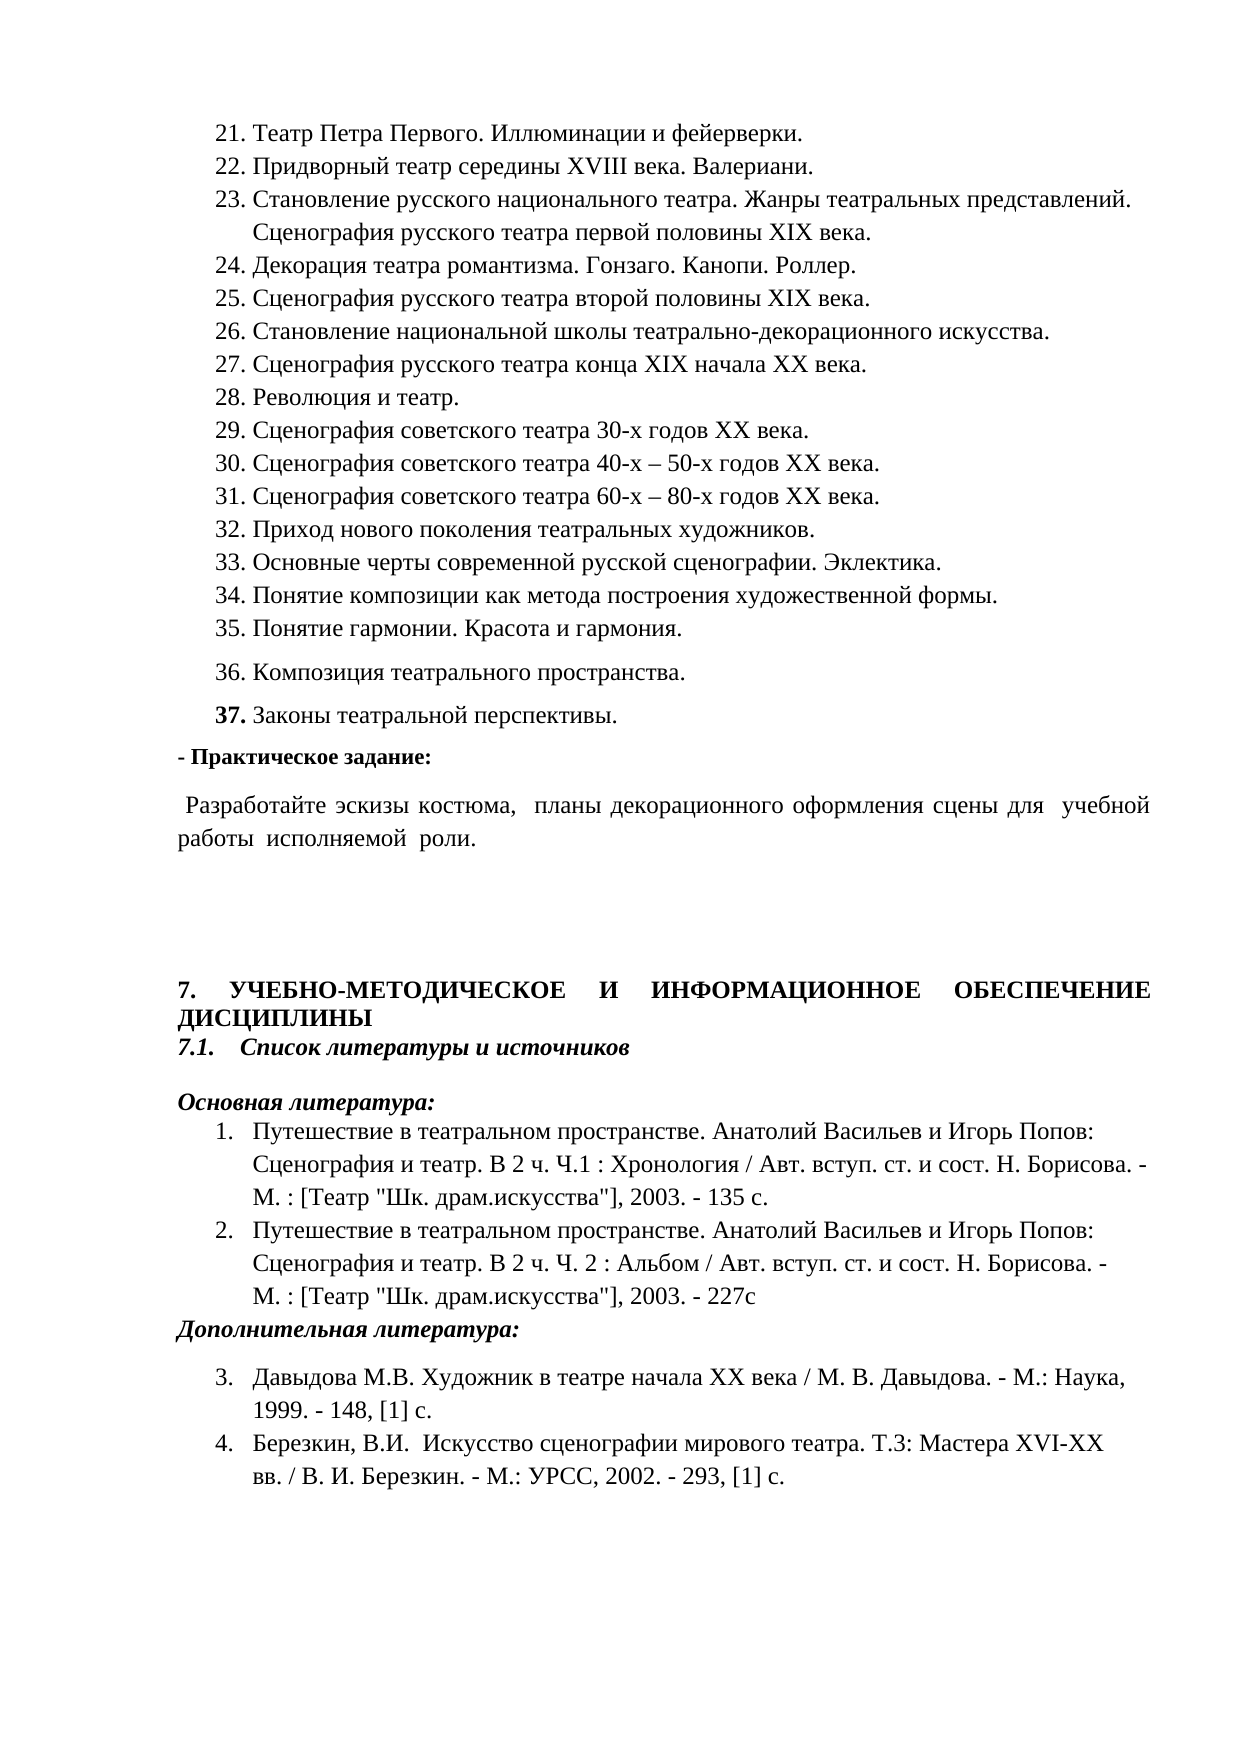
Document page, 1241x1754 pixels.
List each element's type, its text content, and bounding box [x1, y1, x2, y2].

list Приход нового поколения театральных художников. [215, 514, 1152, 543]
list Революция и театр. [215, 382, 1152, 411]
list Декорация театра романтизма. Гонзаго. Канопи. Роллер. [215, 250, 1152, 279]
list Основные черты современной русской сценографии. Эклектика. [215, 547, 1152, 576]
list Сценография русского театра второй половины XIX века. [215, 283, 1152, 312]
text 7.1. Список литературы и источников [177, 1032, 1152, 1061]
text - Практическое задание: [177, 743, 1152, 769]
list Понятие композиции как метода построения художественной формы. [215, 580, 1152, 609]
text Основная литература: [177, 1087, 1152, 1116]
list Становление национальной школы театрально-декорационного искусства. [215, 316, 1152, 345]
list Сценография советского театра 40-х – 50-х годов XX века. [215, 448, 1152, 477]
list Театр Петра Первого. Иллюминации и фейерверки. [215, 118, 1152, 147]
list Сценография русского театра конца XIX начала XX века. [215, 349, 1152, 378]
list Сценография советского театра 30-х годов XX века. [215, 415, 1152, 444]
list Путешествие в театральном пространстве. Анатолий Васильев и Игорь Попов: Сценография и театр. В 2 ч. Ч. 2 : Альбом / Авт. вступ. ст. и сост. Н. Борисова. - М. : [Театр "Шк. драм.искусства"], 2003. - 227с [215, 1215, 1152, 1310]
list Композиция театрального пространства. [215, 657, 1152, 685]
list Придворный театр середины XVIII века. Валериани. [215, 151, 1152, 180]
text Разработайте эскизы костюма, планы декорационного оформления сцены для учебной работы исполняемой роли. [177, 790, 1152, 851]
text Дополнительная литература: [177, 1314, 1152, 1343]
list Становление русского национального театра. Жанры театральных представлений. Сценография русского театра первой половины XIX века. [215, 184, 1152, 246]
list Сценография советского театра 60-х – 80-х годов XX века. [215, 481, 1152, 510]
list Понятие гармонии. Красота и гармония. [215, 613, 1152, 642]
list Путешествие в театральном пространстве. Анатолий Васильев и Игорь Попов: Сценография и театр. В 2 ч. Ч.1 : Хронология / Авт. вступ. ст. и сост. Н. Борисова. - М. : [Театр "Шк. драм.искусства"], 2003. - 135 с. [215, 1116, 1152, 1211]
list Давыдова М.В. Художник в театре начала ХХ века / М. В. Давыдова. - М.: Наука, 1999. - 148, [1] c. [215, 1362, 1152, 1424]
list Законы театральной перспективы. [215, 700, 1152, 728]
list Березкин, В.И. Искусство сценографии мирового театра. Т.3: Мастера XVI-XX вв. / В. И. Березкин. - М.: УРСС, 2002. - 293, [1] с. [215, 1428, 1152, 1490]
text 7. УЧЕБНО-МЕТОДИЧЕСКОЕ И ИНФОРМАЦИОННОЕ ОБЕСПЕЧЕНИЕ ДИСЦИПЛИНЫ [177, 975, 1152, 1032]
